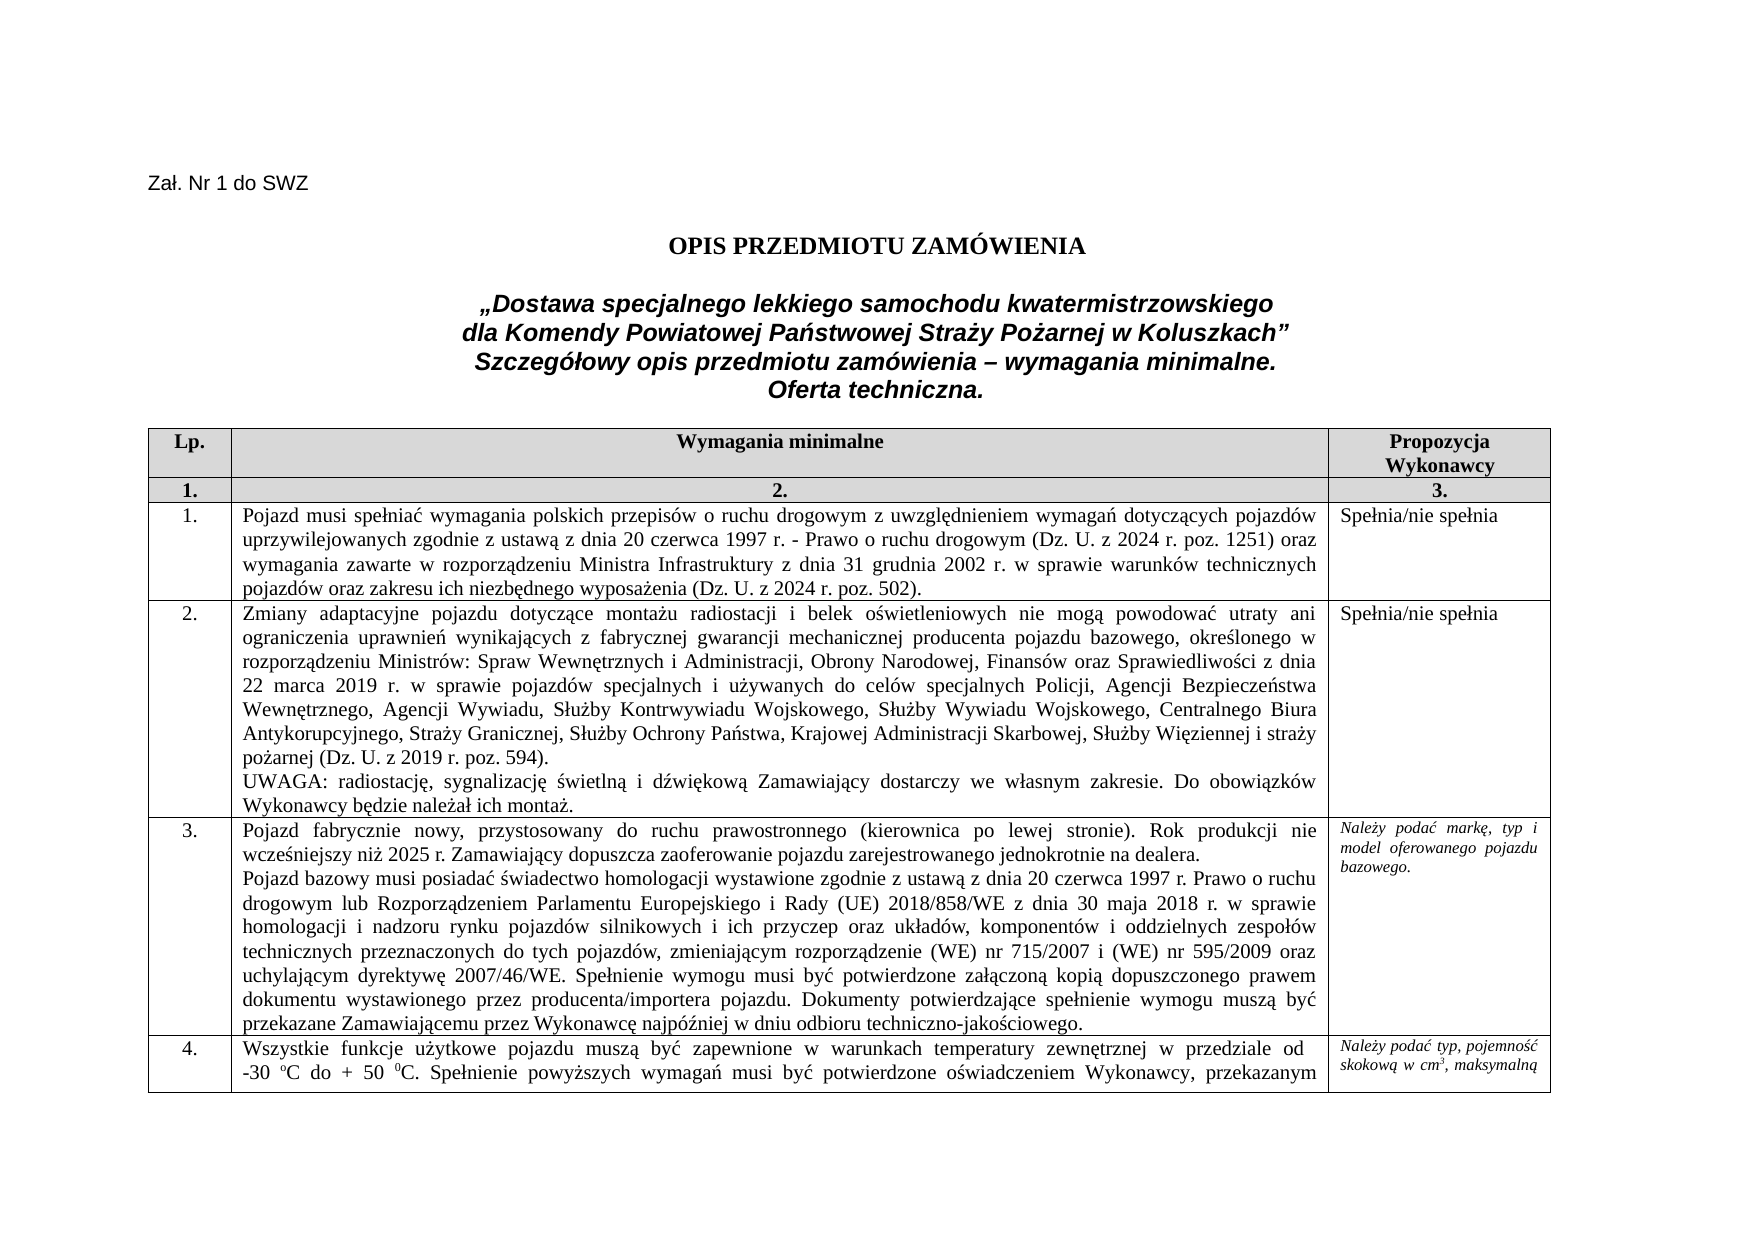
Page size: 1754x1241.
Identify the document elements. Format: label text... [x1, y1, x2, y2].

text OPIS PRZEDMIOTU ZAMÓWIENIA [148, 231, 1606, 260]
text „Dostawa specjalnego lekkiego samochodu kwatermistrzowskiego [148, 289, 1606, 318]
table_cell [1329, 1036, 1550, 1092]
table_cell Pojazd fabrycznie nowy, przystosowany do ruchu prawostronnego (kierownica po lewej stronie). Rok produkcji nie wcześniejszy niż 2025 r. Zamawiający dopuszcza zaoferowanie pojazdu zarejestrowanego jednokrotnie na dealera. Pojazd bazowy musi posiadać świadectwo homologacji wystawione zgodnie z ustawą z dnia 20 czerwca 1997 r. Prawo o ruchu drogowym lub Rozporządzeniem Parlamentu Europejskiego i Rady (UE) 2018/858/WE z dnia 30 maja 2018 r. w sprawie homologacji i nadzoru rynku pojazdów silnikowych i ich przyczep oraz układów, komponentów i oddzielnych zespołów technicznych przeznaczonych do tych pojazdów, zmieniającym rozporządzenie (WE) nr 715/2007 i (WE) nr 595/2009 oraz uchylającym dyrektywę 2007/46/WE. Spełnienie wymogu musi być potwierdzone załączoną kopią dopuszczonego prawem dokumentu wystawionego przez producenta/importera pojazdu. Dokumenty potwierdzające spełnienie wymogu muszą być przekazane Zamawiającemu przez Wykonawcę najpóźniej w dniu odbioru techniczno-jakościowego. [232, 818, 1328, 1035]
table_cell 2. [232, 478, 1328, 502]
text Szczegółowy opis przedmiotu zamówienia – wymagania minimalne. [148, 346, 1606, 375]
text dla Komendy Powiatowej Państwowej Straży Pożarnej w Koluszkach” [148, 318, 1606, 346]
table_cell Zmiany adaptacyjne pojazdu dotyczące montażu radiostacji i belek oświetleniowych nie mogą powodować utraty ani ograniczenia uprawnień wynikających z fabrycznej gwarancji mechanicznej producenta pojazdu bazowego, określonego w rozporządzeniu Ministrów: Spraw Wewnętrznych i Administracji, Obrony Narodowej, Finansów oraz Sprawiedliwości z dnia 22 marca 2019 r. w sprawie pojazdów specjalnych i używanych do celów specjalnych Policji, Agencji Bezpieczeństwa Wewnętrznego, Agencji Wywiadu, Służby Kontrwywiadu Wojskowego, Służby Wywiadu Wojskowego, Centralnego Biura Antykorupcyjnego, Straży Granicznej, Służby Ochrony Państwa, Krajowej Administracji Skarbowej, Służby Więziennej i straży pożarnej (Dz. U. z 2019 r. poz. 594). UWAGA: radiostację, sygnalizację świetlną i dźwiękową Zamawiający dostarczy we własnym zakresie. Do obowiązków Wykonawcy będzie należał ich montaż. [232, 601, 1328, 817]
table_cell Spełnia/nie spełnia [1329, 601, 1550, 817]
table_header Lp. [149, 429, 231, 477]
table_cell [232, 1036, 1328, 1092]
table_cell 3. [1329, 478, 1550, 502]
table_header Wymagania minimalne [232, 429, 1328, 477]
table_cell 4. [149, 1036, 231, 1092]
table_cell 2. [149, 601, 231, 817]
table_cell 1. [149, 478, 231, 502]
table_cell Należy podać markę, typ i model oferowanego pojazdu bazowego. [1329, 818, 1550, 1035]
table_cell 3. [149, 818, 231, 1035]
table_cell 1. [149, 503, 231, 599]
text Oferta techniczna. [148, 375, 1606, 404]
table_cell Spełnia/nie spełnia [1329, 503, 1550, 599]
table_cell Pojazd musi spełniać wymagania polskich przepisów o ruchu drogowym z uwzględnieniem wymagań dotyczących pojazdów uprzywilejowanych zgodnie z ustawą z dnia 20 czerwca 1997 r. - Prawo o ruchu drogowym (Dz. U. z 2024 r. poz. 1251) oraz wymagania zawarte w rozporządzeniu Ministra Infrastruktury z dnia 31 grudnia 2002 r. w sprawie warunków technicznych pojazdów oraz zakresu ich niezbędnego wyposażenia (Dz. U. z 2024 r. poz. 502). [232, 503, 1328, 599]
subtitle Zał. Nr 1 do SWZ [148, 170, 1606, 194]
table_header Propozycja Wykonawcy [1329, 429, 1550, 477]
